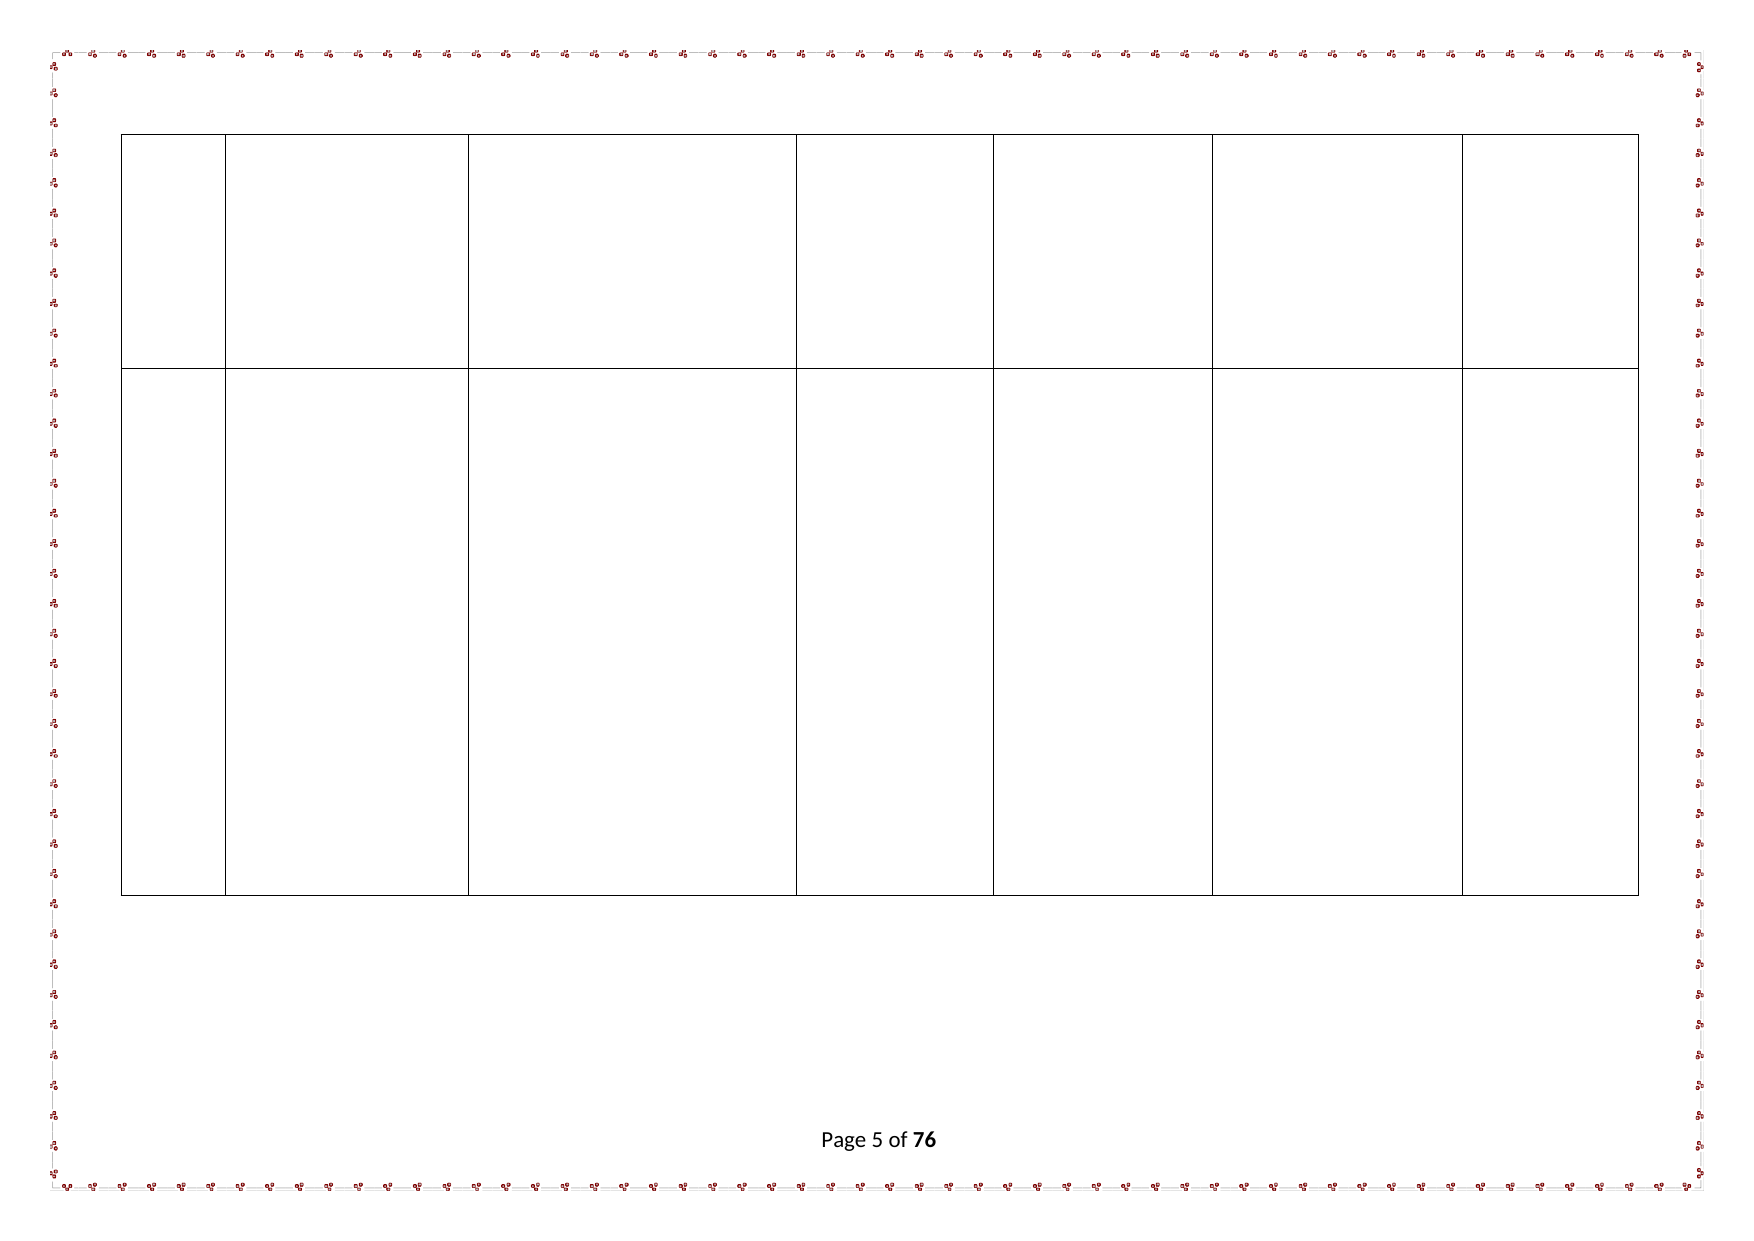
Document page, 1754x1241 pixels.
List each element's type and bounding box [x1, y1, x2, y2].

picture [50, 50, 1704, 1191]
table_cell [469, 369, 796, 894]
table_header [226, 135, 468, 368]
table_header [1463, 135, 1638, 368]
table_cell [994, 369, 1212, 894]
table_header [469, 135, 796, 368]
table_cell [1213, 369, 1462, 894]
table_cell [797, 369, 993, 894]
table_cell [1463, 369, 1638, 894]
table_header [994, 135, 1212, 368]
table_header [1213, 135, 1462, 368]
table_cell [122, 369, 225, 894]
table_cell [226, 369, 468, 894]
table_header [122, 135, 225, 368]
table_header [797, 135, 993, 368]
